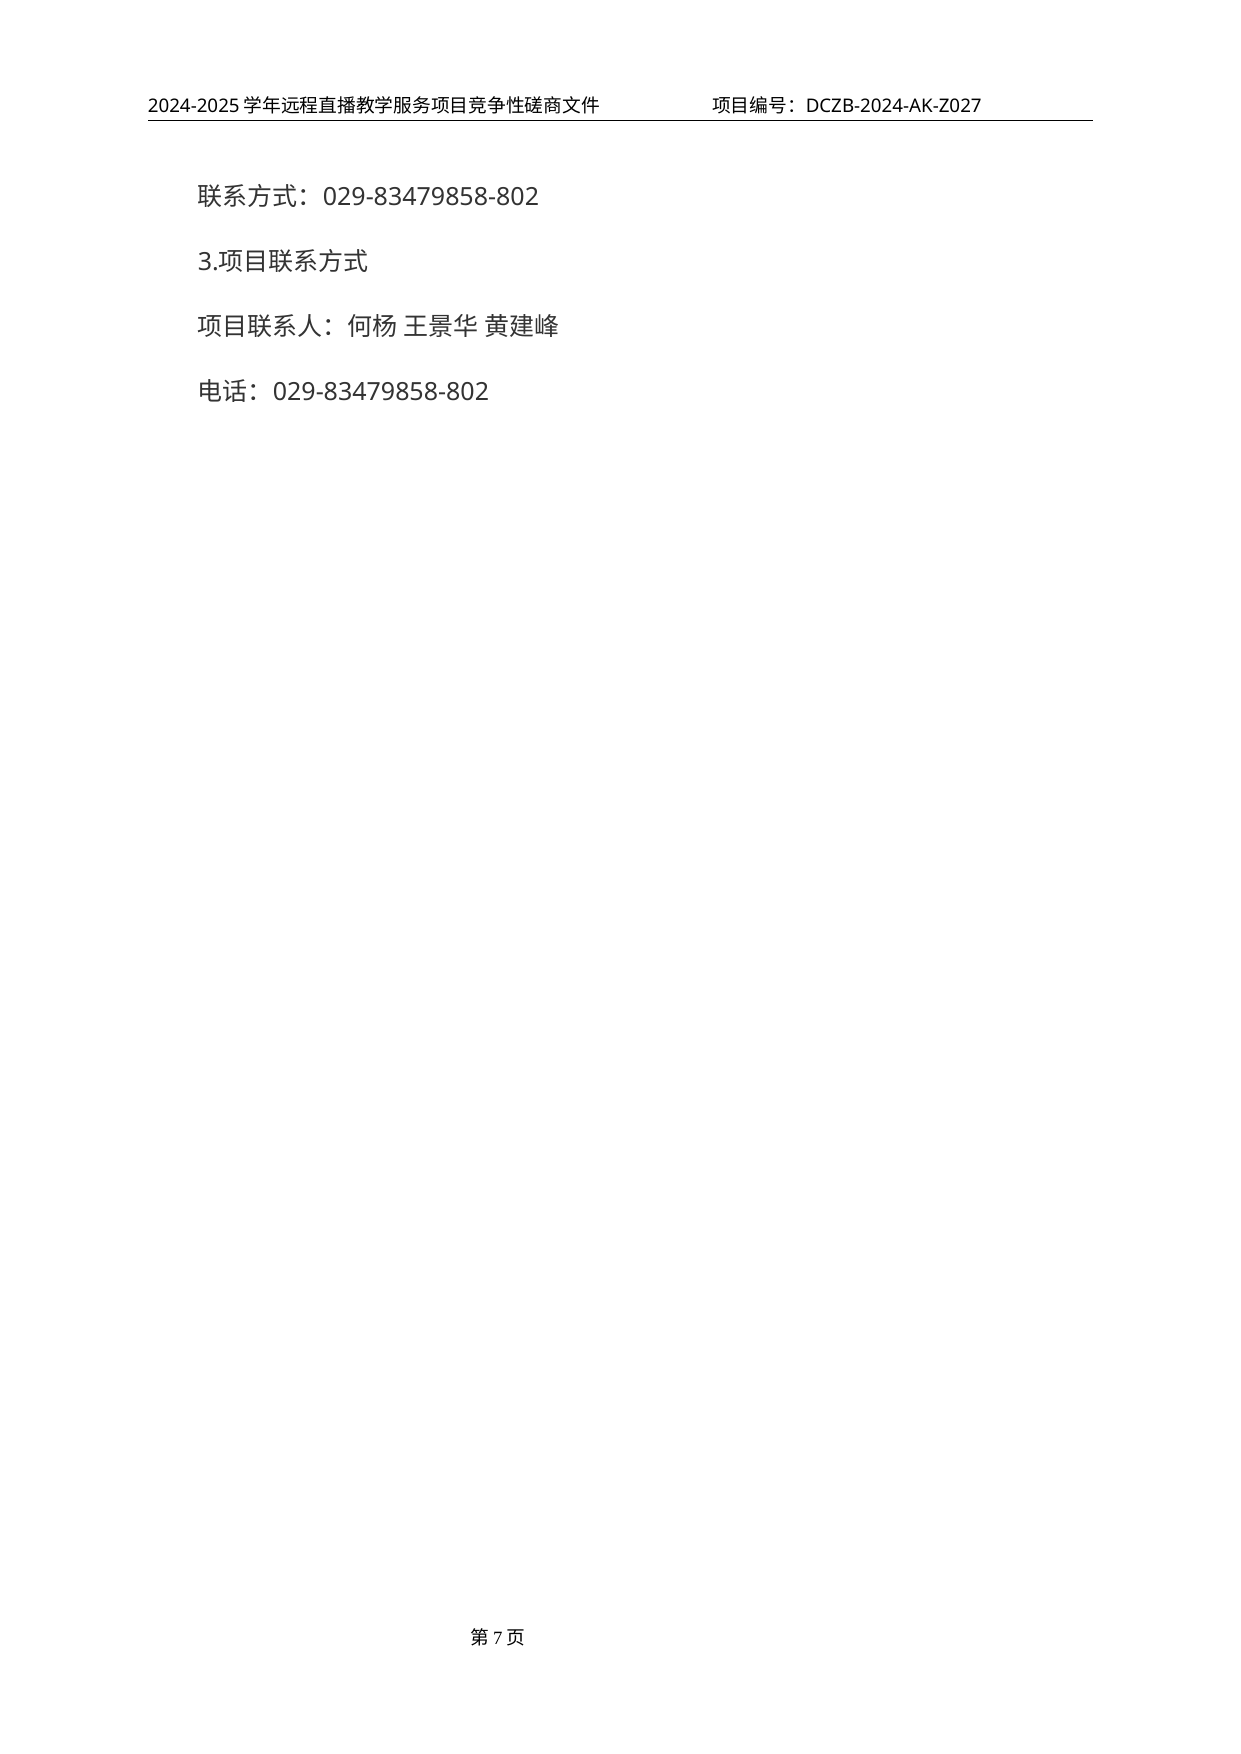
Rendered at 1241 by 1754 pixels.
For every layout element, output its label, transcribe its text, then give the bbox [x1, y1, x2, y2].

text 3.项目联系方式 [148, 227, 1093, 292]
text 项目联系人：何杨 王景华 黄建峰 [148, 292, 1093, 357]
text 联系方式：029-83479858-802 [148, 162, 1093, 227]
text 电话：029-83479858-802 [148, 357, 1093, 422]
